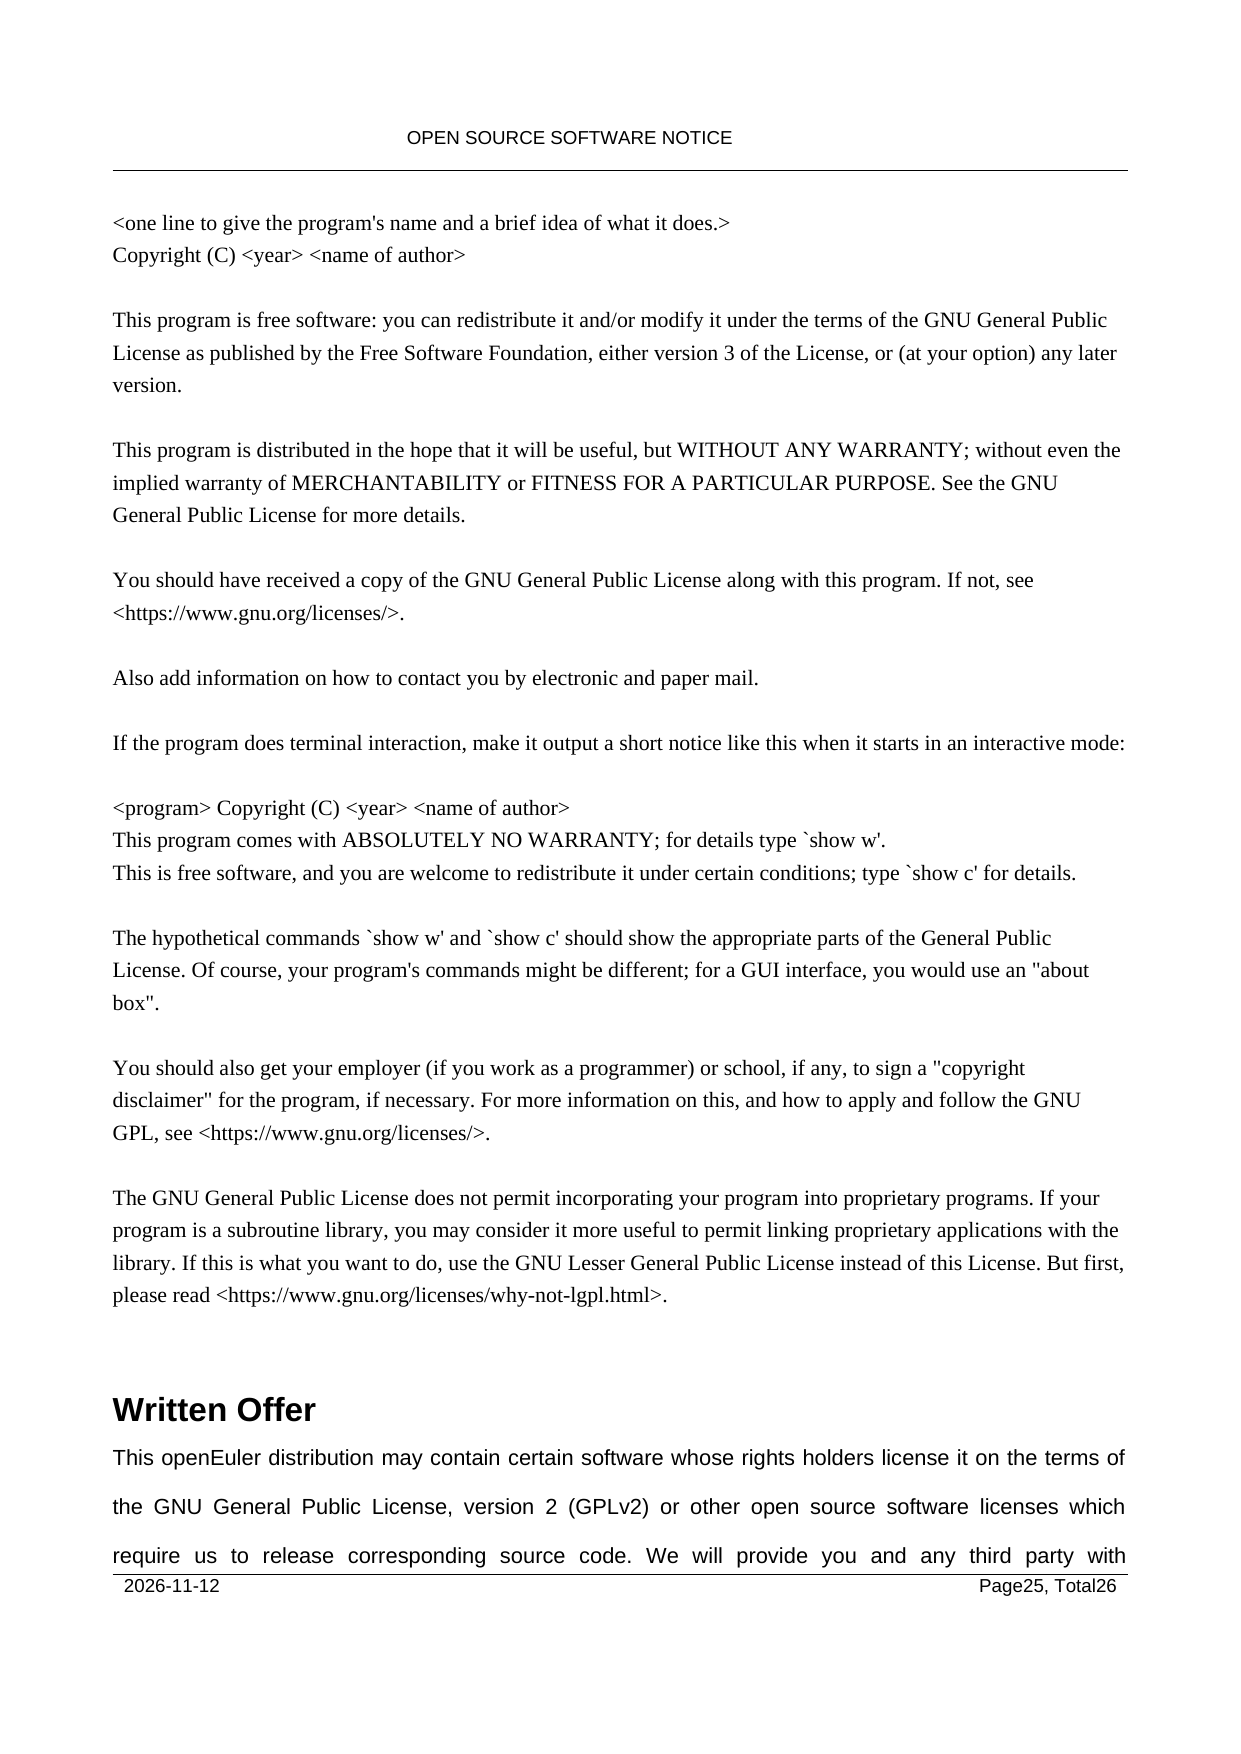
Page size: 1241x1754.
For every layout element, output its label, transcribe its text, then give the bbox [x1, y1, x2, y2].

text Copyright (C) <year> <name of author> [112, 239, 1128, 271]
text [112, 1441, 1128, 1571]
text This is free software, and you are welcome to redistribute it under certain conditions; type `show c' for details. [112, 856, 1128, 889]
text This program is distributed in the hope that it will be useful, but WITHOUT ANY WARRANTY; without even the implied warranty of MERCHANTABILITY or FITNESS FOR A PARTICULAR PURPOSE. See the GNU General Public License for more details. [112, 434, 1128, 531]
text Also add information on how to contact you by electronic and paper mail. [112, 661, 1128, 694]
text <program> Copyright (C) <year> <name of author> [112, 791, 1128, 824]
text Written Offer [112, 1376, 1128, 1441]
text If the program does terminal interaction, make it output a short notice like this when it starts in an interactive mode: [112, 726, 1128, 759]
text You should have received a copy of the GNU General Public License along with this program. If not, see <https://www.gnu.org/licenses/>. [112, 564, 1128, 629]
text This program comes with ABSOLUTELY NO WARRANTY; for details type `show w'. [112, 824, 1128, 856]
text The hypothetical commands `show w' and `show c' should show the appropriate parts of the General Public License. Of course, your program's commands might be different; for a GUI interface, you would use an "about box". [112, 921, 1128, 1019]
text You should also get your employer (if you work as a programmer) or school, if any, to sign a "copyright disclaimer" for the program, if necessary. For more information on this, and how to apply and follow the GNU GPL, see <https://www.gnu.org/licenses/>. [112, 1051, 1128, 1149]
text <one line to give the program's name and a brief idea of what it does.> [112, 206, 1128, 239]
text This program is free software: you can redistribute it and/or modify it under the terms of the GNU General Public License as published by the Free Software Foundation, either version 3 of the License, or (at your option) any later version. [112, 304, 1128, 401]
text The GNU General Public License does not permit incorporating your program into proprietary programs. If your program is a subroutine library, you may consider it more useful to permit linking proprietary applications with the library. If this is what you want to do, use the GNU Lesser General Public License instead of this License. But first, please read <https://www.gnu.org/licenses/why-not-lgpl.html>. [112, 1181, 1128, 1311]
